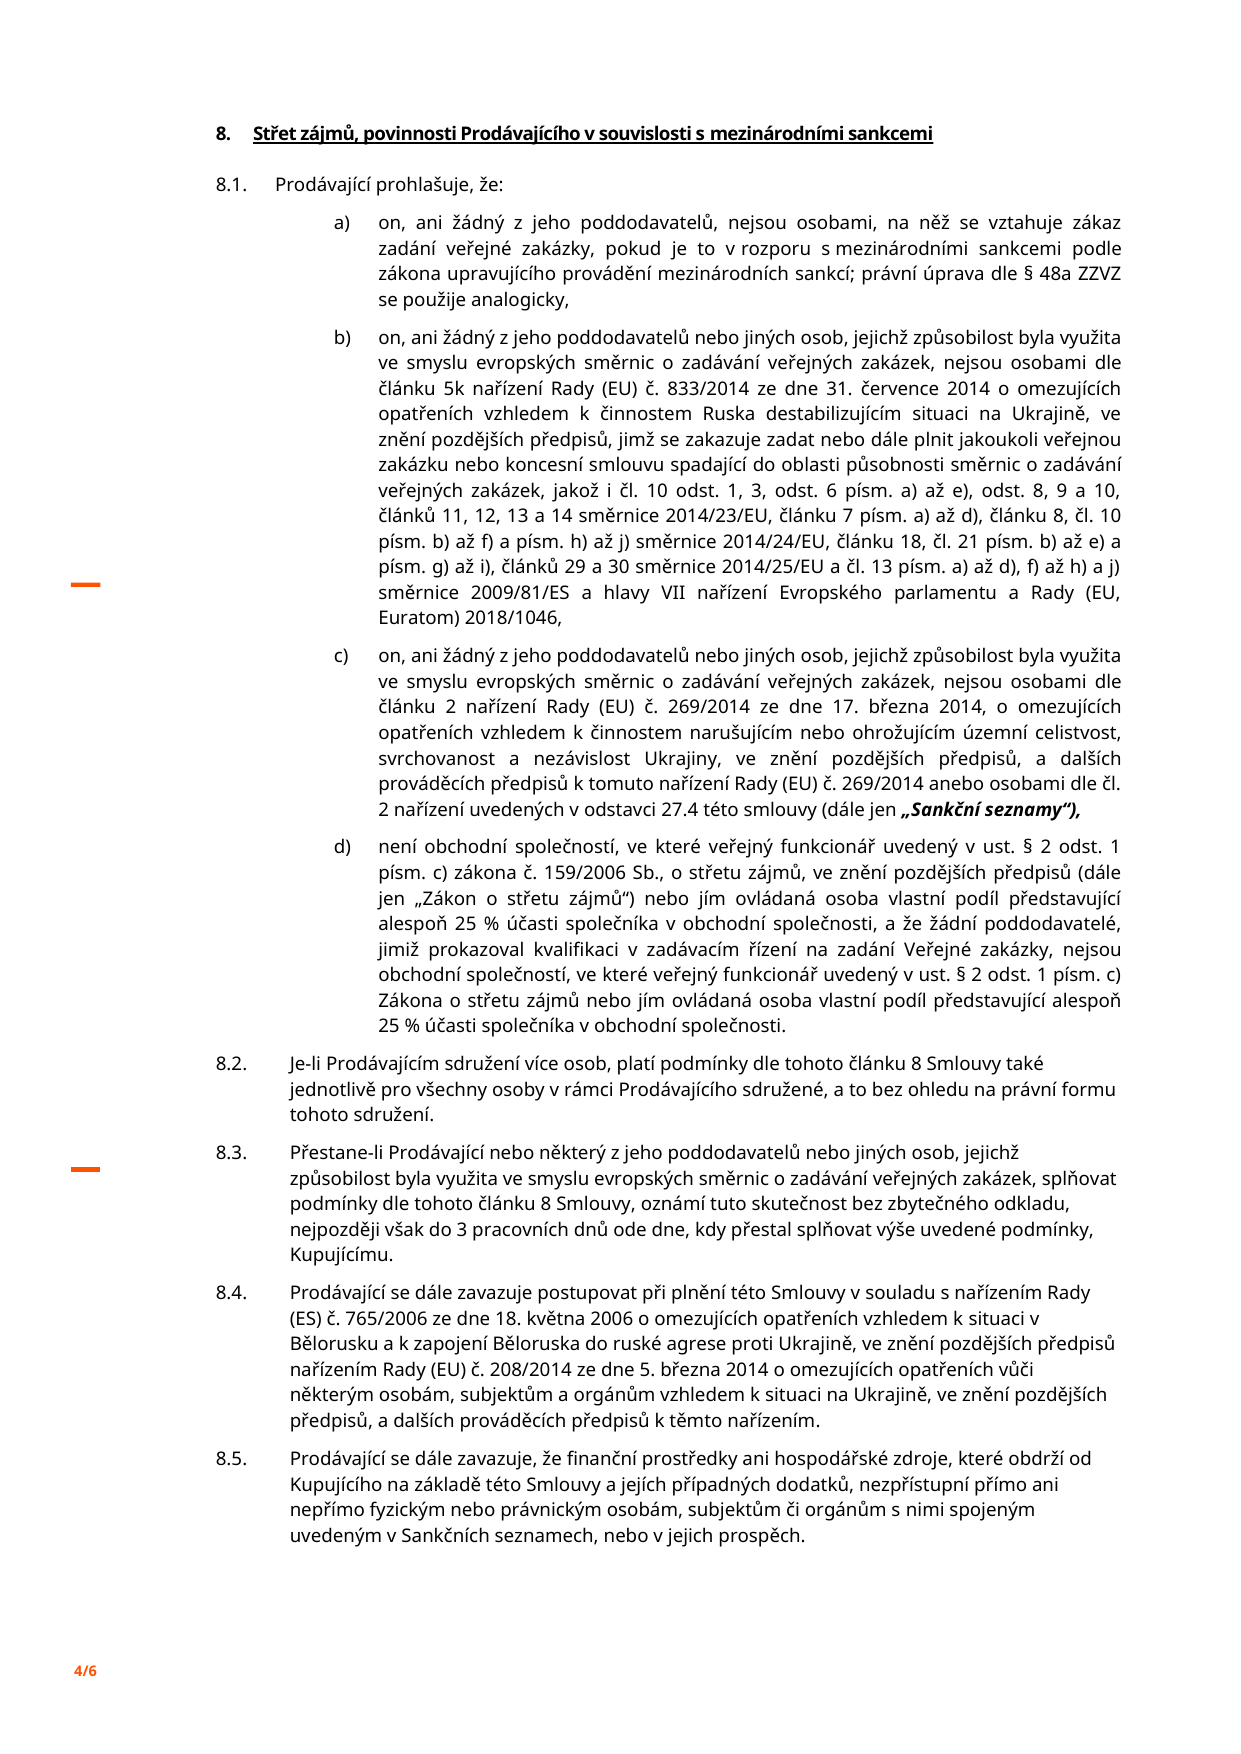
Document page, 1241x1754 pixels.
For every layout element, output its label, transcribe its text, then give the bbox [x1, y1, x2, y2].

list Přestane-li Prodávající nebo některý z jeho poddodavatelů nebo jiných osob, jejichž způsobilost byla využita ve smyslu evropských směrnic o zadávání veřejných zakázek, splňovat podmínky dle tohoto článku 8 Smlouvy, oznámí tuto skutečnost bez zbytečného odkladu, nejpozději však do 3 pracovních dnů ode dne, kdy přestal splňovat výše uvedené podmínky, Kupujícímu. [216, 1139, 1122, 1267]
text on, ani žádný z jeho poddodavatelů nebo jiných osob, jejichž způsobilost byla využita ve smyslu evropských směrnic o zadávání veřejných zakázek, nejsou osobami dle článku 2 nařízení Rady (EU) č. 269/2014 ze dne 17. března 2014, o omezujících opatřeních vzhledem k činnostem narušujícím nebo ohrožujícím územní celistvost, svrchovanost a nezávislost Ukrajiny, ve znění pozdějších předpisů, a dalších prováděcích předpisů k tomuto nařízení Rady (EU) č. 269/2014 anebo osobami dle čl. 2 nařízení uvedených v odstavci 27.4 této smlouvy (dále jen „Sankční seznamy“), [334, 643, 1122, 821]
list Je-li Prodávajícím sdružení více osob, platí podmínky dle tohoto článku 8 Smlouvy také jednotlivě pro všechny osoby v rámci Prodávajícího sdružené, a to bez ohledu na právní formu tohoto sdružení. [216, 1051, 1122, 1127]
list Prodávající se dále zavazuje postupovat při plnění této Smlouvy v souladu s nařízením Rady (ES) č. 765/2006 ze dne 18. května 2006 o omezujících opatřeních vzhledem k situaci v Bělorusku a k zapojení Běloruska do ruské agrese proti Ukrajině, ve znění pozdějších předpisů nařízením Rady (EU) č. 208/2014 ze dne 5. března 2014 o omezujících opatřeních vůči některým osobám, subjektům a orgánům vzhledem k situaci na Ukrajině, ve znění pozdějších předpisů, a dalších prováděcích předpisů k těmto nařízením. [216, 1280, 1122, 1433]
text on, ani žádný z jeho poddodavatelů nebo jiných osob, jejichž způsobilost byla využita ve smyslu evropských směrnic o zadávání veřejných zakázek, nejsou osobami dle článku 5k nařízení Rady (EU) č. 833/2014 ze dne 31. července 2014 o omezujících opatřeních vzhledem k činnostem Ruska destabilizujícím situaci na Ukrajině, ve znění pozdějších předpisů, jimž se zakazuje zadat nebo dále plnit jakoukoli veřejnou zakázku nebo koncesní smlouvu spadající do oblasti působnosti směrnic o zadávání veřejných zakázek, jakož i čl. 10 odst. 1, 3, odst. 6 písm. a) až e), odst. 8, 9 a 10, článků 11, 12, 13 a 14 směrnice 2014/23/EU, článku 7 písm. a) až d), článku 8, čl. 10 písm. b) až f) a písm. h) až j) směrnice 2014/24/EU, článku 18, čl. 21 písm. b) až e) a písm. g) až i), článků 29 a 30 směrnice 2014/25/EU a čl. 13 písm. a) až d), f) až h) a j) směrnice 2009/81/ES a hlavy VII nařízení Evropského parlamentu a Rady (EU, Euratom) 2018/1046, [334, 324, 1122, 630]
text Střet zájmů, povinnosti Prodávajícího v souvislosti s mezinárodními sankcemi [216, 121, 1122, 146]
text on, ani žádný z jeho poddodavatelů, nejsou osobami, na něž se vztahuje zákaz zadání veřejné zakázky, pokud je to v rozporu s mezinárodními sankcemi podle zákona upravujícího provádění mezinárodních sankcí; právní úprava dle § 48a ZZVZ se použije analogicky, [334, 209, 1122, 311]
list Prodávající se dále zavazuje, že finanční prostředky ani hospodářské zdroje, které obdrží od Kupujícího na základě této Smlouvy a jejích případných dodatků, nezpřístupní přímo ani nepřímo fyzickým nebo právnickým osobám, subjektům či orgánům s nimi spojeným uvedeným v Sankčních seznamech, nebo v jejich prospěch. [216, 1445, 1122, 1547]
text není obchodní společností, ve které veřejný funkcionář uvedený v ust. § 2 odst. 1 písm. c) zákona č. 159/2006 Sb., o střetu zájmů, ve znění pozdějších předpisů (dále jen „Zákon o střetu zájmů“) nebo jím ovládaná osoba vlastní podíl představující alespoň 25 % účasti společníka v obchodní společnosti, a že žádní poddodavatelé, jimiž prokazoval kvalifikaci v zadávacím řízení na zadání Veřejné zakázky, nejsou obchodní společností, ve které veřejný funkcionář uvedený v ust. § 2 odst. 1 písm. c) Zákona o střetu zájmů nebo jím ovládaná osoba vlastní podíl představující alespoň 25 % účasti společníka v obchodní společnosti. [334, 834, 1122, 1038]
list Prodávající prohlašuje, že: [216, 171, 1122, 197]
